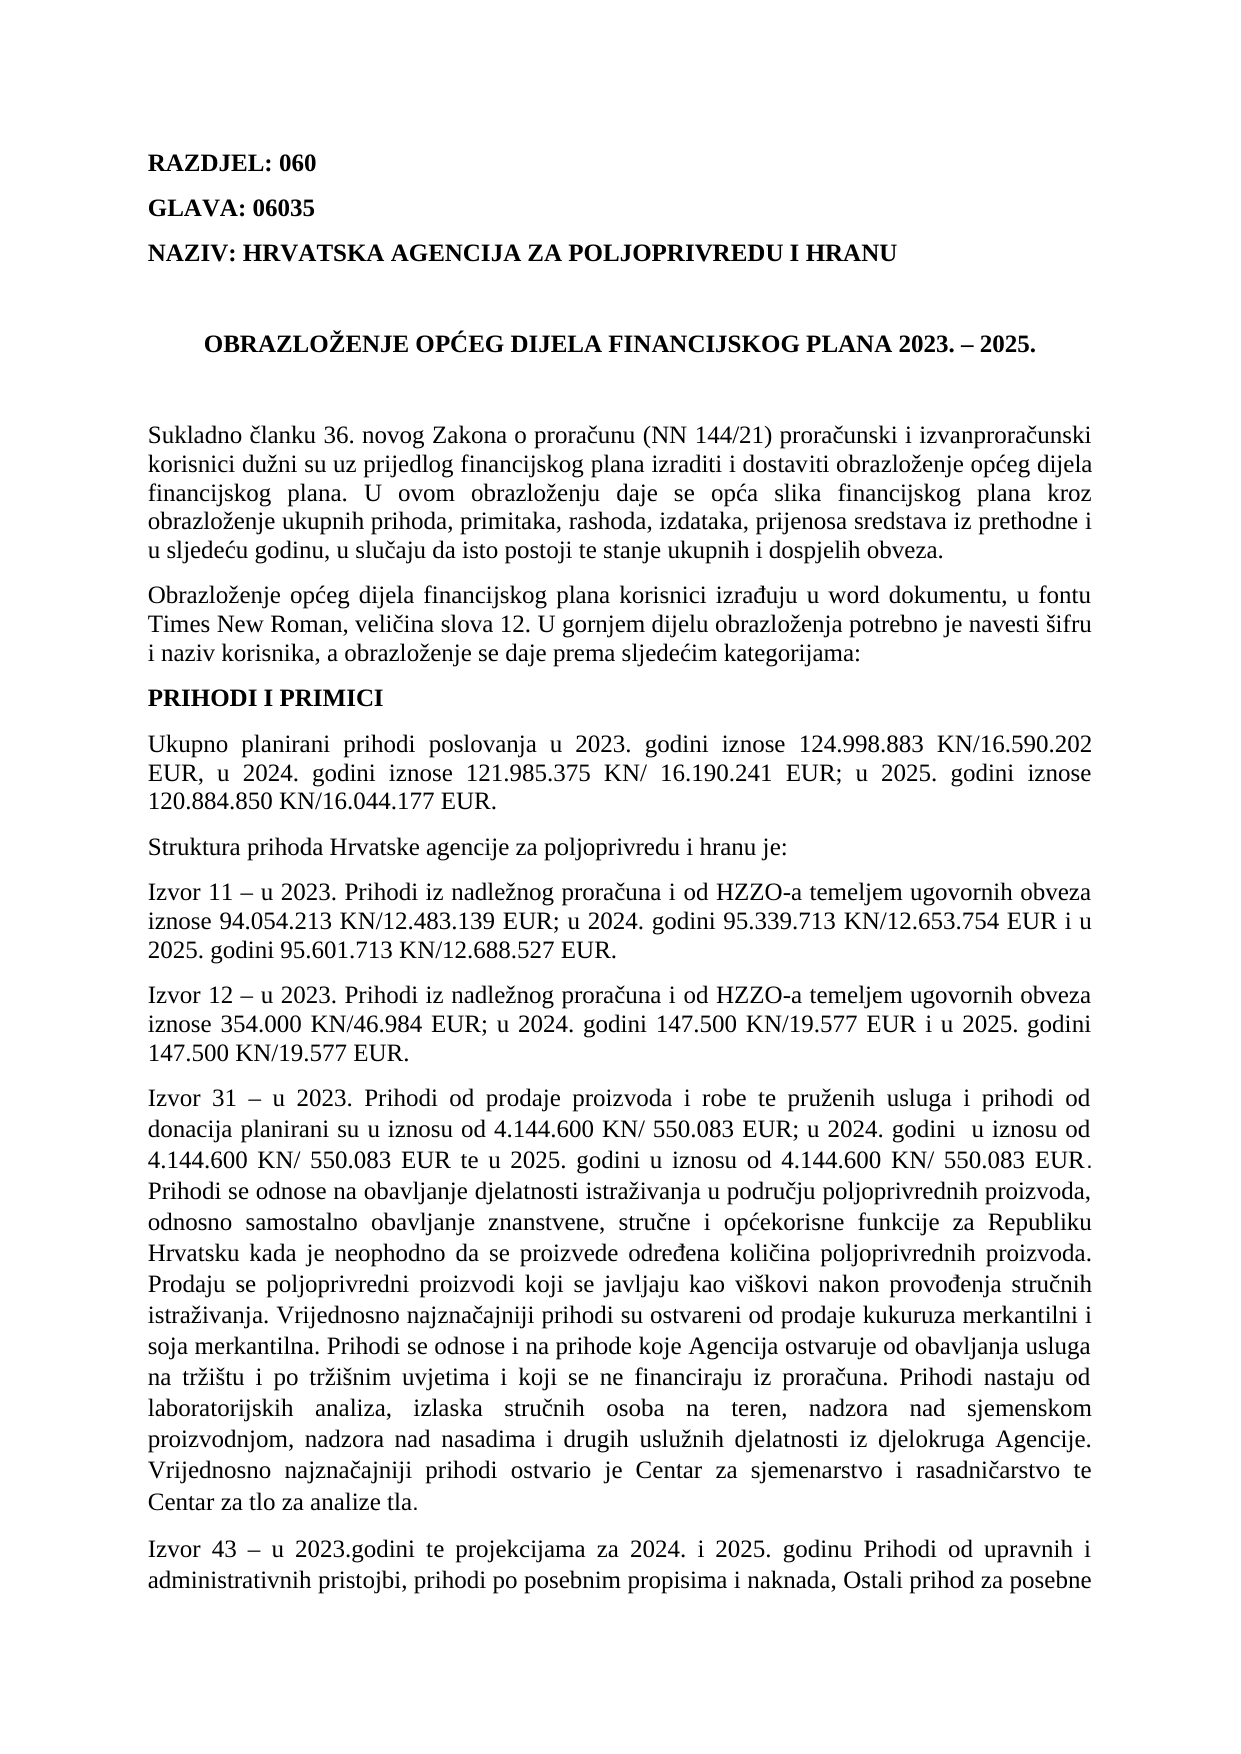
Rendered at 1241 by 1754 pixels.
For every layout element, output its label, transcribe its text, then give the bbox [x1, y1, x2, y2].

text Struktura prihoda Hrvatske agencije za poljoprivredu i hranu je: [148, 832, 1093, 861]
text Ukupno planirani prihodi poslovanja u 2023. godini iznose 124.998.883 KN/16.590.202 EUR, u 2024. godini iznose 121.985.375 KN/ 16.190.241 EUR; u 2025. godini iznose 120.884.850 KN/16.044.177 EUR. [148, 729, 1093, 815]
text NAZIV: HRVATSKA AGENCIJA ZA POLJOPRIVREDU I HRANU [148, 238, 1093, 267]
text Izvor 31 – u 2023. Prihodi od prodaje proizvoda i robe te pruženih usluga i prihodi od donacija planirani su u iznosu od 4.144.600 KN/ 550.083 EUR; u 2024. godini u iznosu od 4.144.600 KN/ 550.083 EUR te u 2025. godini u iznosu od 4.144.600 KN/ 550.083 EUR. Prihodi se odnose na obavljanje djelatnosti istraživanja u području poljoprivrednih proizvoda, odnosno samostalno obavljanje znanstvene, stručne i općekorisne funkcije za Republiku Hrvatsku kada je neophodno da se proizvede određena količina poljoprivrednih proizvoda. Prodaju se poljoprivredni proizvodi koji se javljaju kao viškovi nakon provođenja stručnih istraživanja. Vrijednosno najznačajniji prihodi su ostvareni od prodaje kukuruza merkantilni i soja merkantilna. Prihodi se odnose i na prihode koje Agencija ostvaruje od obavljanja usluga na tržištu i po tržišnim uvjetima i koji se ne financiraju iz proračuna. Prihodi nastaju od laboratorijskih analiza, izlaska stručnih osoba na teren, nadzora nad sjemenskom proizvodnjom, nadzora nad nasadima i drugih uslužnih djelatnosti iz djelokruga Agencije. Vrijednosno najznačajniji prihodi ostvario je Centar za sjemenarstvo i rasadničarstvo te Centar za tlo za analize tla. [148, 1083, 1093, 1515]
text RAZDJEL: 060 [148, 148, 1093, 176]
text PRIHODI I PRIMICI [148, 683, 1093, 712]
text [148, 1534, 1093, 1594]
text GLAVA: 06035 [148, 193, 1093, 222]
text Izvor 12 – u 2023. Prihodi iz nadležnog proračuna i od HZZO-a temeljem ugovornih obveza iznose 354.000 KN/46.984 EUR; u 2024. godini 147.500 KN/19.577 EUR i u 2025. godini 147.500 KN/19.577 EUR. [148, 980, 1093, 1066]
text Sukladno članku 36. novog Zakona o proračunu (NN 144/21) proračunski i izvanproračunski korisnici dužni su uz prijedlog financijskog plana izraditi i dostaviti obrazloženje općeg dijela financijskog plana. U ovom obrazloženju daje se opća slika financijskog plana kroz obrazloženje ukupnih prihoda, primitaka, rashoda, izdataka, prijenosa sredstava iz prethodne i u sljedeću godinu, u slučaju da isto postoji te stanje ukupnih i dospjelih obveza. [148, 420, 1093, 564]
text OBRAZLOŽENJE OPĆEG DIJELA FINANCIJSKOG PLANA 2023. – 2025. [148, 329, 1093, 358]
text Obrazloženje općeg dijela financijskog plana korisnici izrađuju u word dokumentu, u fontu Times New Roman, veličina slova 12. U gornjem dijelu obrazloženja potrebno je navesti šifru i naziv korisnika, a obrazloženje se daje prema sljedećim kategorijama: [148, 581, 1093, 667]
text Izvor 11 – u 2023. Prihodi iz nadležnog proračuna i od HZZO-a temeljem ugovornih obveza iznose 94.054.213 KN/12.483.139 EUR; u 2024. godini 95.339.713 KN/12.653.754 EUR i u 2025. godini 95.601.713 KN/12.688.527 EUR. [148, 877, 1093, 963]
